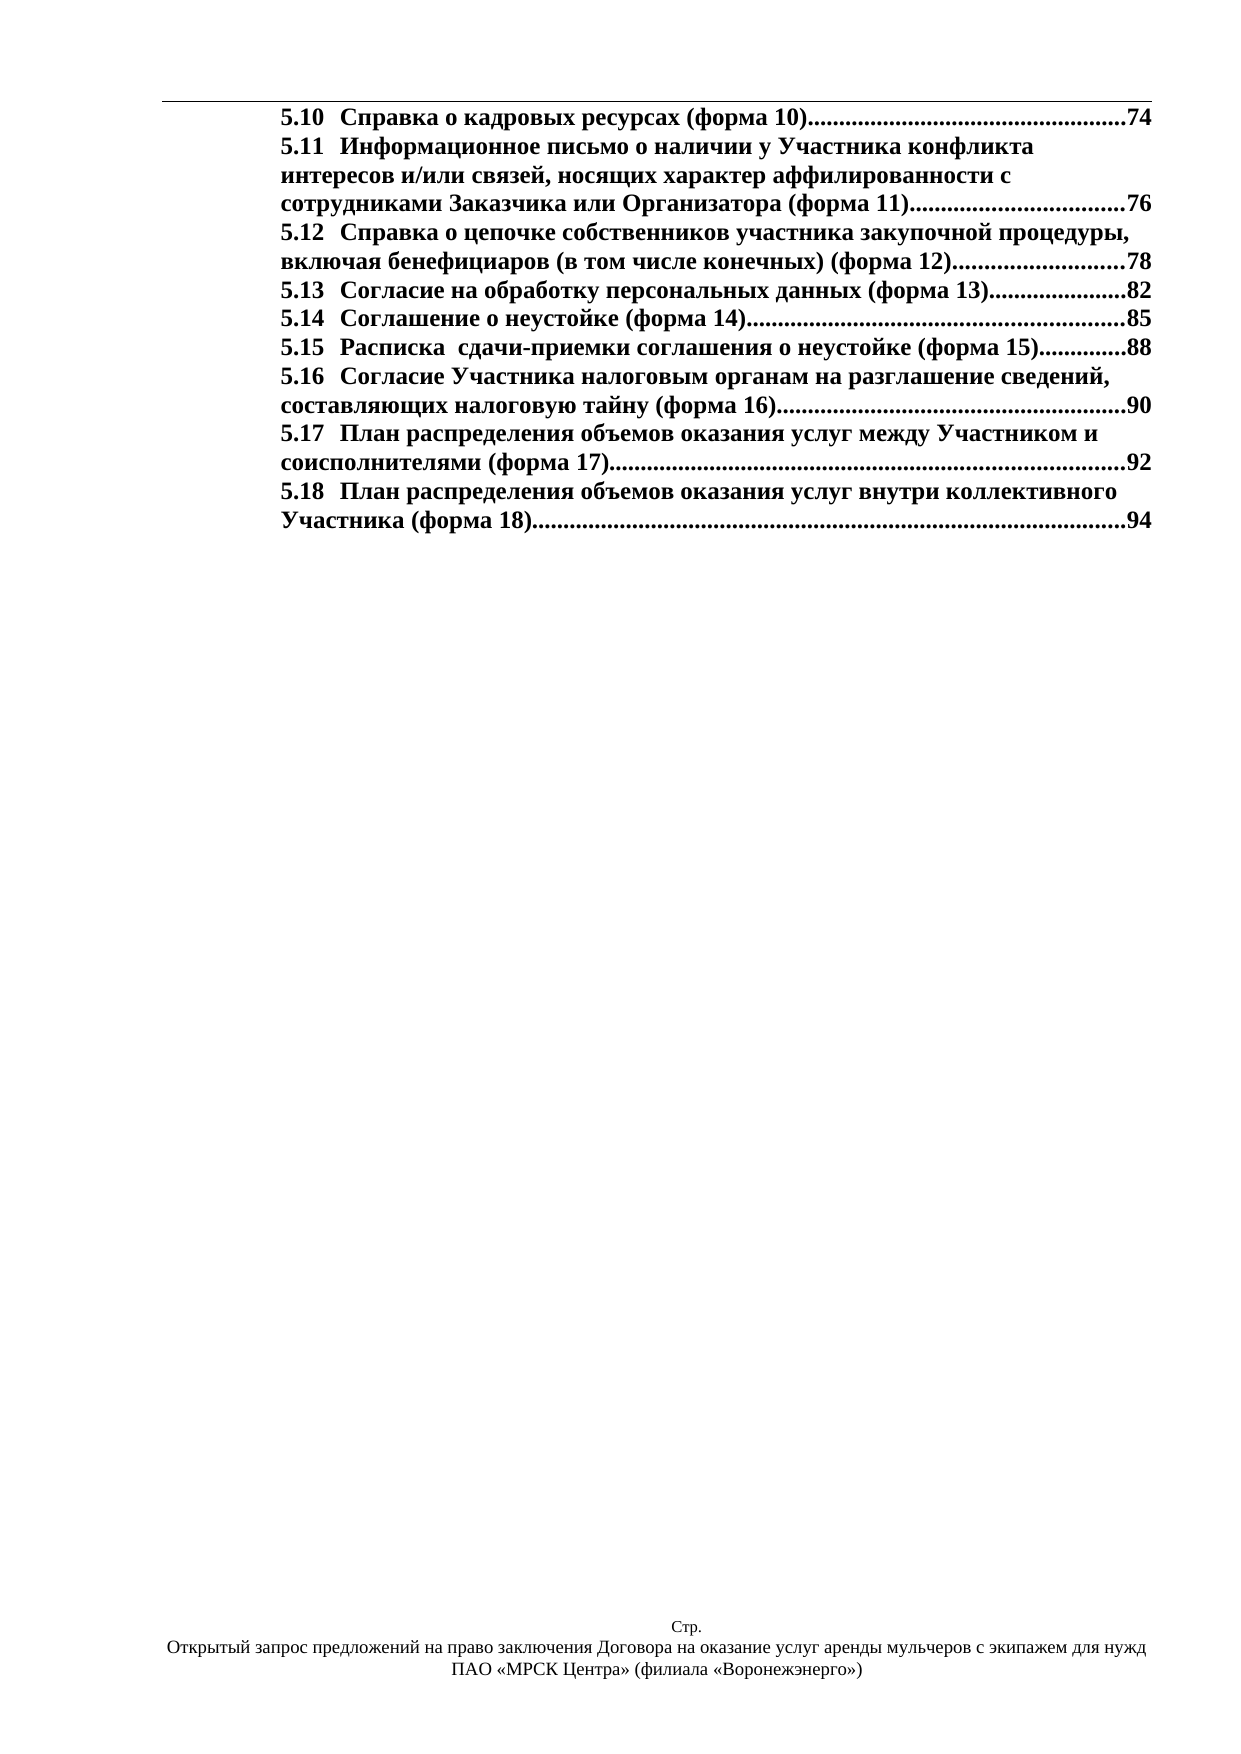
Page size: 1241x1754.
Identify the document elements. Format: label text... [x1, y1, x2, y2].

text 5.10 Справка о кадровых ресурсах (форма 10) 74 [280, 102, 1133, 131]
text 5.17 План распределения объемов оказания услуг между Участником и соисполнителями (форма 17) 92 [280, 418, 1133, 476]
text 5.12 Справка о цепочке собственников участника закупочной процедуры, включая бенефициаров (в том числе конечных) (форма 12) 78 [280, 217, 1133, 275]
text 5.15 Расписка сдачи-приемки соглашения о неустойке (форма 15) 88 [280, 332, 1133, 361]
text 5.11 Информационное письмо о наличии у Участника конфликта интересов и/или связей, носящих характер аффилированности с сотрудниками Заказчика или Организатора (форма 11) 76 [280, 131, 1133, 217]
text 5.13 Согласие на обработку персональных данных (форма 13) 82 [280, 275, 1133, 303]
text 5.18 План распределения объемов оказания услуг внутри коллективного Участника (форма 18) 94 [280, 476, 1133, 533]
text 5.16 Согласие Участника налоговым органам на разглашение сведений, составляющих налоговую тайну (форма 16) 90 [280, 361, 1133, 418]
text 5.14 Соглашение о неустойке (форма 14) 85 [280, 303, 1133, 332]
